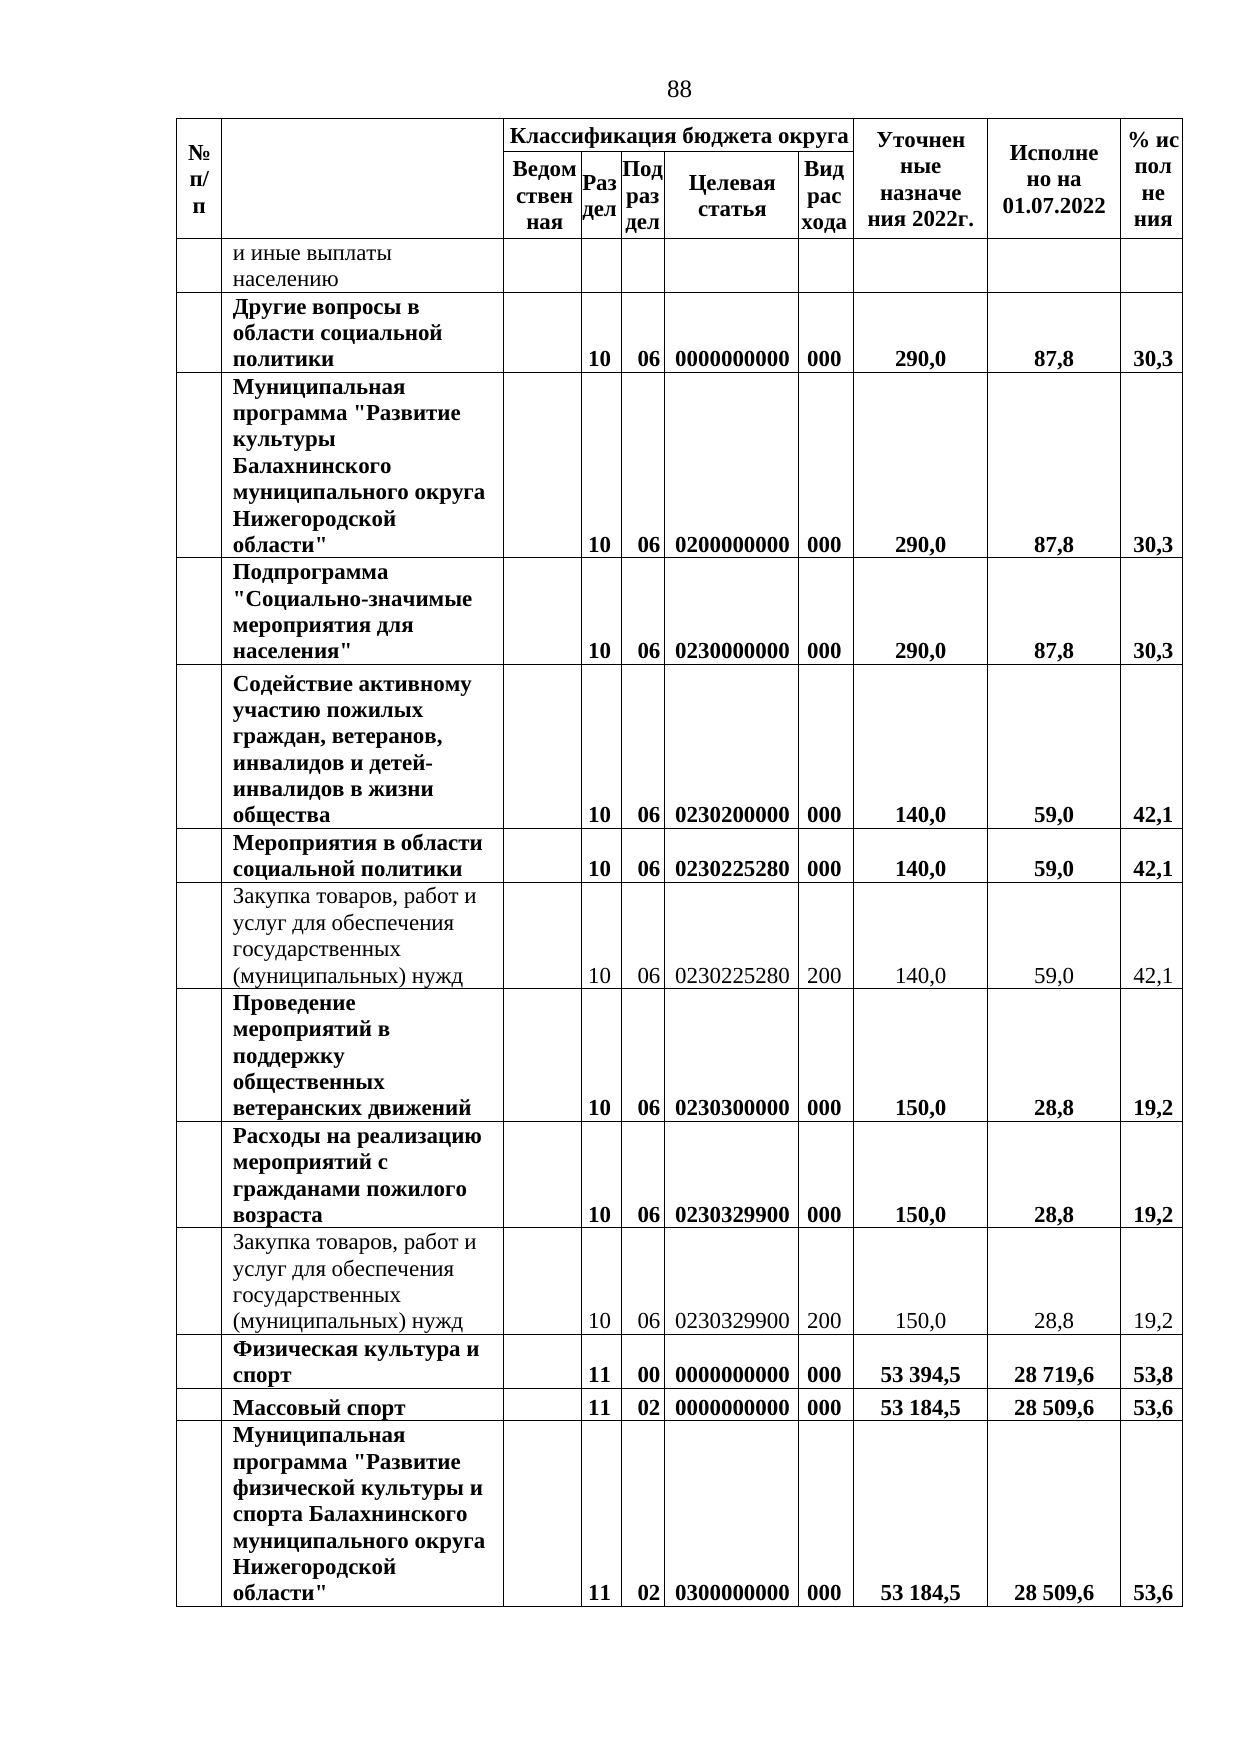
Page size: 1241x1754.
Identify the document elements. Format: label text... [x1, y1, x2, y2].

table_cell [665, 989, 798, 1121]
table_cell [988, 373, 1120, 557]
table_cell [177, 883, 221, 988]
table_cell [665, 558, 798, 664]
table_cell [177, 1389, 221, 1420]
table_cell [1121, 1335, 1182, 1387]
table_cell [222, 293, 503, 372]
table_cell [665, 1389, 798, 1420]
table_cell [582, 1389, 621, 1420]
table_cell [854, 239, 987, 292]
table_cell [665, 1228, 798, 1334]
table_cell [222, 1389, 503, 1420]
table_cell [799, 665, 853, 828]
table_header Исполне но на 01.07.2022 [988, 119, 1120, 238]
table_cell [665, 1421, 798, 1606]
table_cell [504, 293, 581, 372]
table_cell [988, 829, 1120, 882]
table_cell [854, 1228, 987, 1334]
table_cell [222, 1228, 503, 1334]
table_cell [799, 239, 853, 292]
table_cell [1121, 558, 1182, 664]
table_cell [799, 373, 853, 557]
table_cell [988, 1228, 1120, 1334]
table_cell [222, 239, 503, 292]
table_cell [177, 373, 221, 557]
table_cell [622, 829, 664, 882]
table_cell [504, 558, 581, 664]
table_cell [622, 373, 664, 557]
table_header % ис пол не ния [1121, 119, 1182, 238]
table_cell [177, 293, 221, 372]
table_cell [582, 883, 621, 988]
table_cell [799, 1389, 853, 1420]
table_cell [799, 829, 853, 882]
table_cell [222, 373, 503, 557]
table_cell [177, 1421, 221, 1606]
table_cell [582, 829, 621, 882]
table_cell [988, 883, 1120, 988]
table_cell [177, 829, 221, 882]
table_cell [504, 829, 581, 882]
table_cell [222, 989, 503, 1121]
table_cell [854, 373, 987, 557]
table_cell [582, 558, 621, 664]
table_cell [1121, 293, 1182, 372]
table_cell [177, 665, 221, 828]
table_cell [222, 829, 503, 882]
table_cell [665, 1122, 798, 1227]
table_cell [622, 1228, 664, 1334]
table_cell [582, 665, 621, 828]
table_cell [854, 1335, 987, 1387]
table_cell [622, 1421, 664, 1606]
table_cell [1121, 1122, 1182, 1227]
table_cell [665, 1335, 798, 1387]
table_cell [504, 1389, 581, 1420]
table_cell Ведом ствен ная [504, 152, 581, 238]
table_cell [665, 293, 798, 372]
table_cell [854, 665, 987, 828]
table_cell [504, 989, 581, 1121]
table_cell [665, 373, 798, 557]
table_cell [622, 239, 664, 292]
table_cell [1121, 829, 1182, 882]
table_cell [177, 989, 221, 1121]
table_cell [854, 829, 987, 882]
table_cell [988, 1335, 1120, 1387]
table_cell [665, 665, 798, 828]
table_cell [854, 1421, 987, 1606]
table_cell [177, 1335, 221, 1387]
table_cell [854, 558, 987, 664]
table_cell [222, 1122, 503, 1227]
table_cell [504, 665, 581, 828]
table_header Классификация бюджета округа [504, 119, 853, 151]
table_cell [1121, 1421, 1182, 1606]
table_header Уточнен ные назначе ния 2022г. [854, 119, 987, 238]
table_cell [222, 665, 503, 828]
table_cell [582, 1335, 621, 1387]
table_cell Целевая статья [665, 152, 798, 238]
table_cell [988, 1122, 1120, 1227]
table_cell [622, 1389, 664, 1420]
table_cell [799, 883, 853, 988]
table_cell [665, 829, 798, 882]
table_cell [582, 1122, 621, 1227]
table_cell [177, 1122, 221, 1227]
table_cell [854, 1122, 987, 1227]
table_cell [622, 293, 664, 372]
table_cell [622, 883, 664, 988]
table_cell Под раздел [622, 152, 664, 238]
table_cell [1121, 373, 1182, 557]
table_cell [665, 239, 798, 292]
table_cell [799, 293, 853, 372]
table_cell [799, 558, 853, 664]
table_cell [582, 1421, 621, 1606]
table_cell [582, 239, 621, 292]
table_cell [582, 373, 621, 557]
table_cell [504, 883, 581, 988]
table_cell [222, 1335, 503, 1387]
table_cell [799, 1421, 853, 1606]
table_header [222, 119, 503, 238]
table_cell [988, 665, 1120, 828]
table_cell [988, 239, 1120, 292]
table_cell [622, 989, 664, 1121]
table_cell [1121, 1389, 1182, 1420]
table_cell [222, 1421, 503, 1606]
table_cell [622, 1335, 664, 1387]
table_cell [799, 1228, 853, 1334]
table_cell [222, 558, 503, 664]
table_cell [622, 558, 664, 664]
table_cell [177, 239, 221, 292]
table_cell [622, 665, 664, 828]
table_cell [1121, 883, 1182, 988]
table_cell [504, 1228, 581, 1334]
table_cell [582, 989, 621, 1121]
table_cell Вид рас хода [799, 152, 853, 238]
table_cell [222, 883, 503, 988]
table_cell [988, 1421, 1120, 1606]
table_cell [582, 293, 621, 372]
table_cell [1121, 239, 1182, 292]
table_header №п/п [177, 119, 221, 238]
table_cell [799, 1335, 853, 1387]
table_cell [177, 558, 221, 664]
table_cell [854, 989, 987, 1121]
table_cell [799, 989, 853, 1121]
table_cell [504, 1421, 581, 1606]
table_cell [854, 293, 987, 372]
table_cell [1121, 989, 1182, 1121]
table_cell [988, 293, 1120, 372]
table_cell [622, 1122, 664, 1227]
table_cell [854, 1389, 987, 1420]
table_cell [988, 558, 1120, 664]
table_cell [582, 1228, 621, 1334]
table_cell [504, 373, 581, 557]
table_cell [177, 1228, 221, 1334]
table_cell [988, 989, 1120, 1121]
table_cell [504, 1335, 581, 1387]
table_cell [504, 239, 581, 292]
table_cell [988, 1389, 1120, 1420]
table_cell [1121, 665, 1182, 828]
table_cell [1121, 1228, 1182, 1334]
table_cell Раз дел [582, 152, 621, 238]
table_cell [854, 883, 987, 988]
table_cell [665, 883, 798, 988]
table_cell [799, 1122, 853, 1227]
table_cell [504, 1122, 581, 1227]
